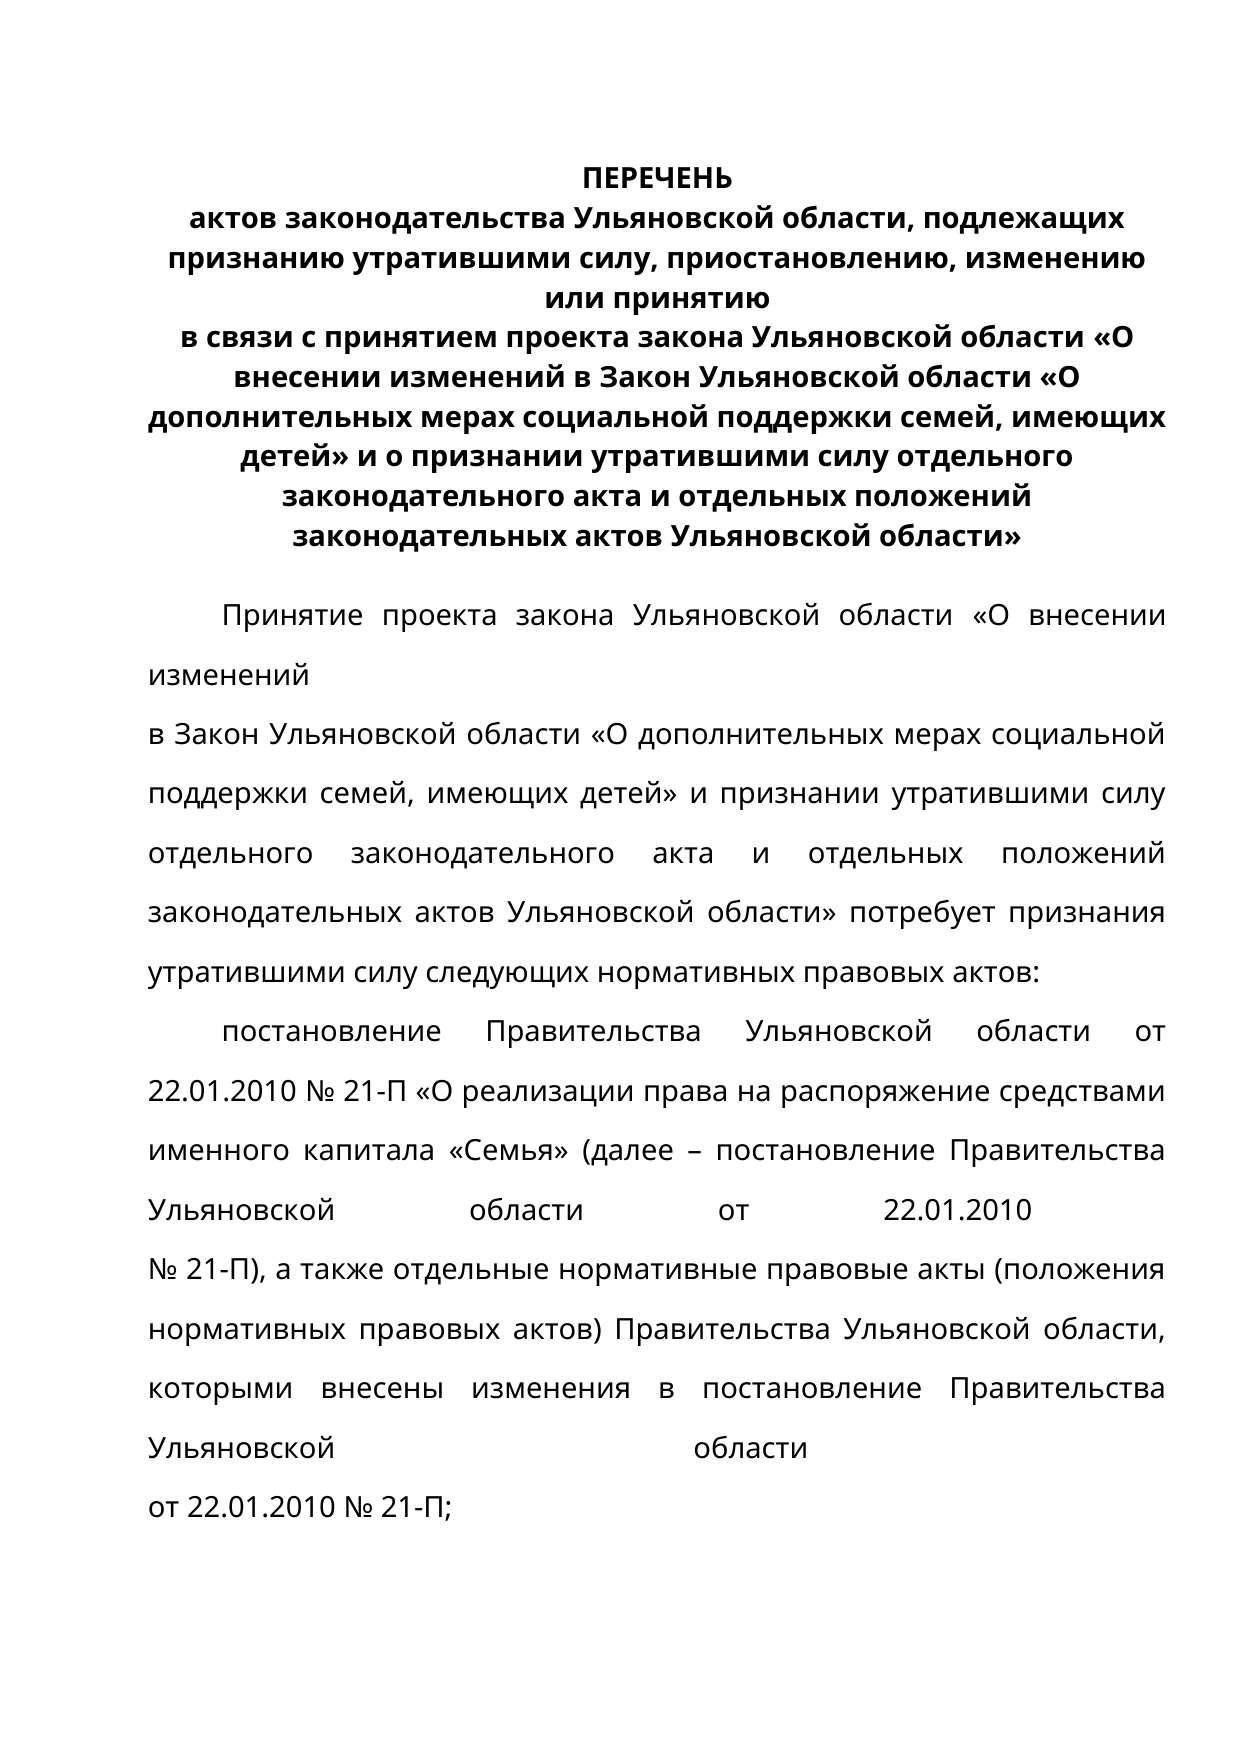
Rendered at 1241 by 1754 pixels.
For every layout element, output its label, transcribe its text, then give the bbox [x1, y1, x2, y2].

text актов законодательства Ульяновской области, подлежащих признанию утратившими силу, приостановлению, изменению или принятию [148, 197, 1167, 317]
text ПЕРЕЧЕНЬ [148, 158, 1167, 197]
text постановление Правительства Ульяновской области от 22.01.2010 № 21-П «О реализации права на распоряжение средствами именного капитала «Семья» (далее – постановление Правительства Ульяновской области от 22.01.2010 № 21-П), а также отдельные нормативные правовые акты (положения нормативных правовых актов) Правительства Ульяновской области, которыми внесены изменения в постановление Правительства Ульяновской области от 22.01.2010 № 21-П; [148, 1011, 1167, 1526]
text Принятие проекта закона Ульяновской области «О внесении изменений в Закон Ульяновской области «О дополнительных мерах социальной поддержки семей, имеющих детей» и признании утратившими силу отдельного законодательного акта и отдельных положений законодательных актов Ульяновской области» потребует признания утратившими силу следующих нормативных правовых актов: [148, 594, 1167, 991]
text в связи с принятием проекта закона Ульяновской области «О внесении изменений в Закон Ульяновской области «О дополнительных мерах социальной поддержки семей, имеющих детей» и о признании утратившими силу отдельного законодательного акта и отдельных положений законодательных актов Ульяновской области» [148, 317, 1167, 555]
